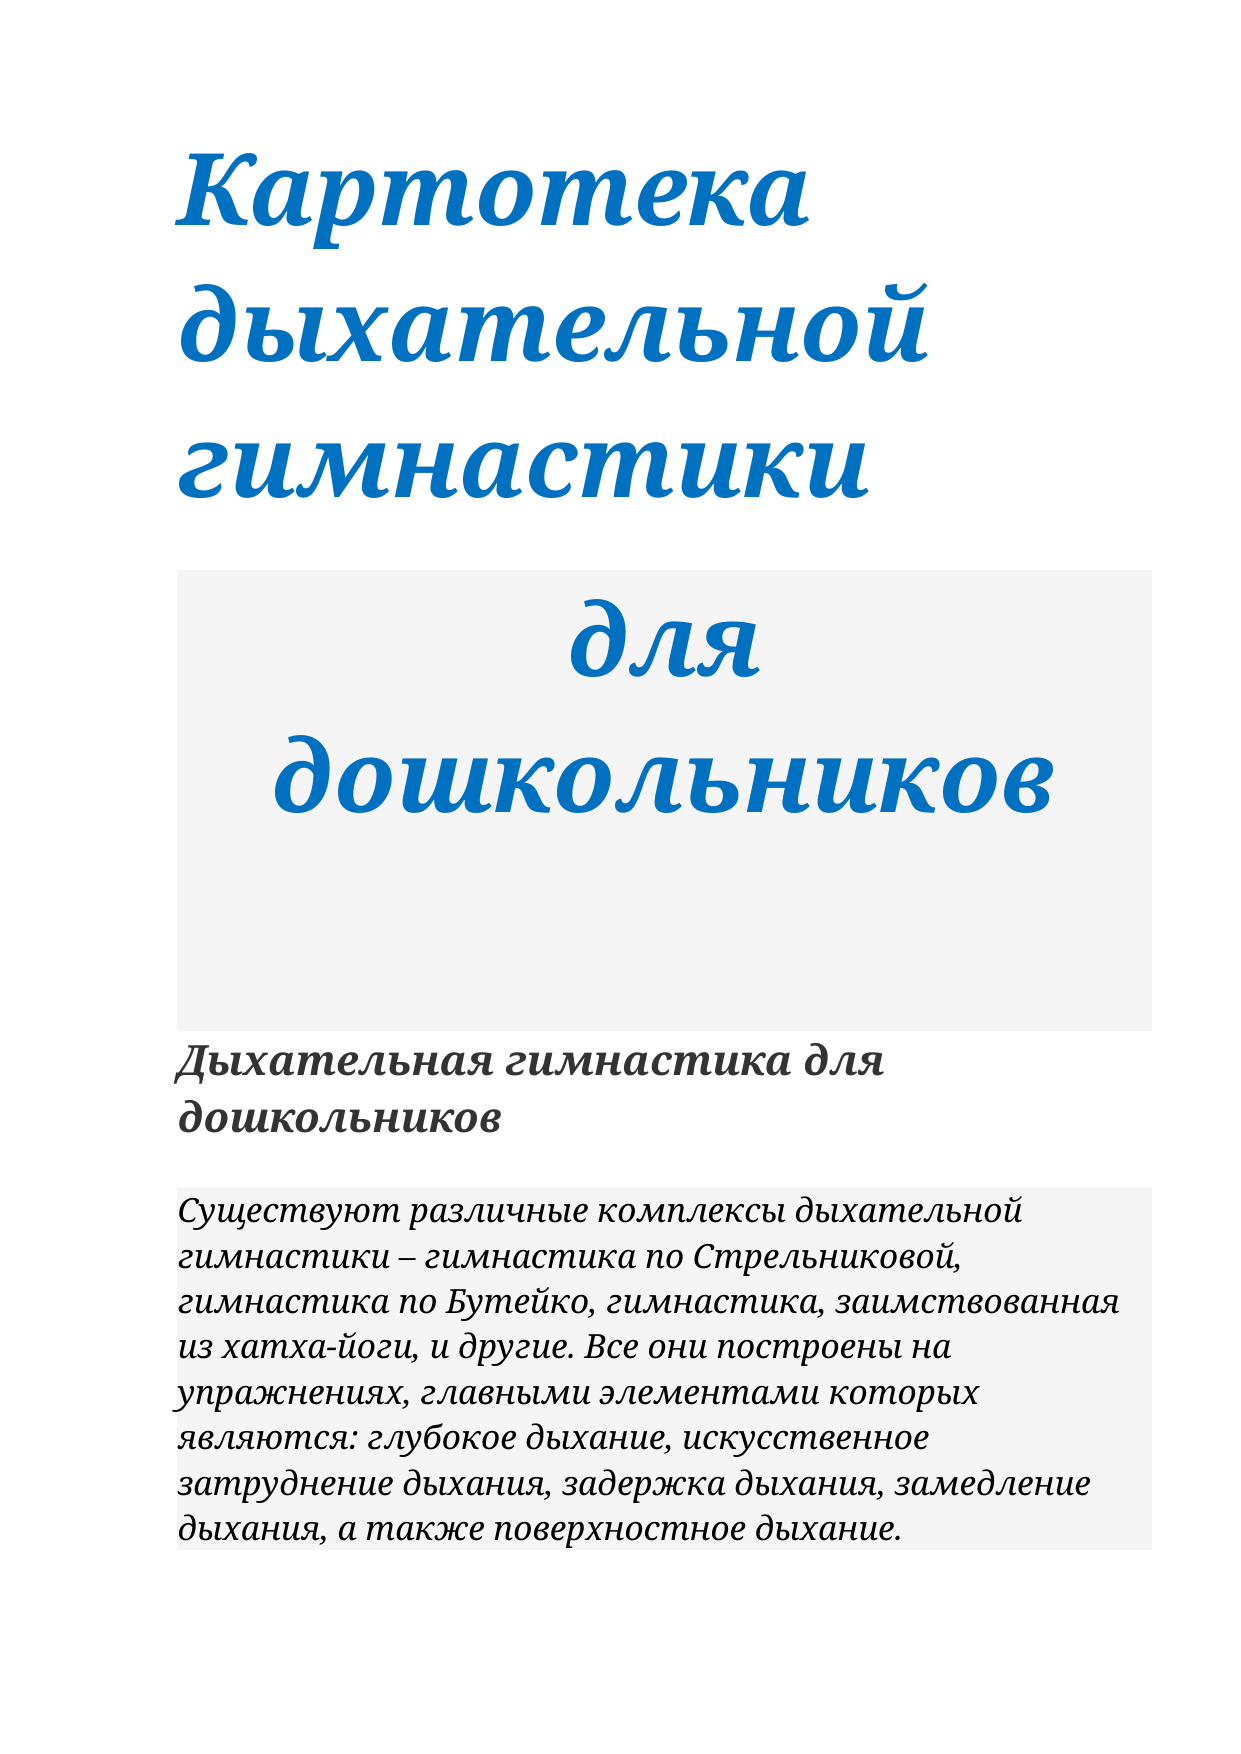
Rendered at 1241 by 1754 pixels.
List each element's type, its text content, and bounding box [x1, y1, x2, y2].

text Существуют различные комплексы дыхательной гимнастики – гимнастика по Стрельниковой, гимнастика по Бутейко, гимнастика, заимствованная из хатха-йоги, и другие. Все они построены на упражнениях, главными элементами которых являются: глубокое дыхание, искусственное затруднение дыхания, задержка дыхания, замедление дыхания, а также поверхностное дыхание. [177, 1187, 1152, 1550]
text для дошкольников [177, 570, 1152, 842]
text Дыхательная гимнастика для дошкольников [177, 1031, 1152, 1144]
text Картотека дыхательной гимнастики [177, 118, 1152, 527]
